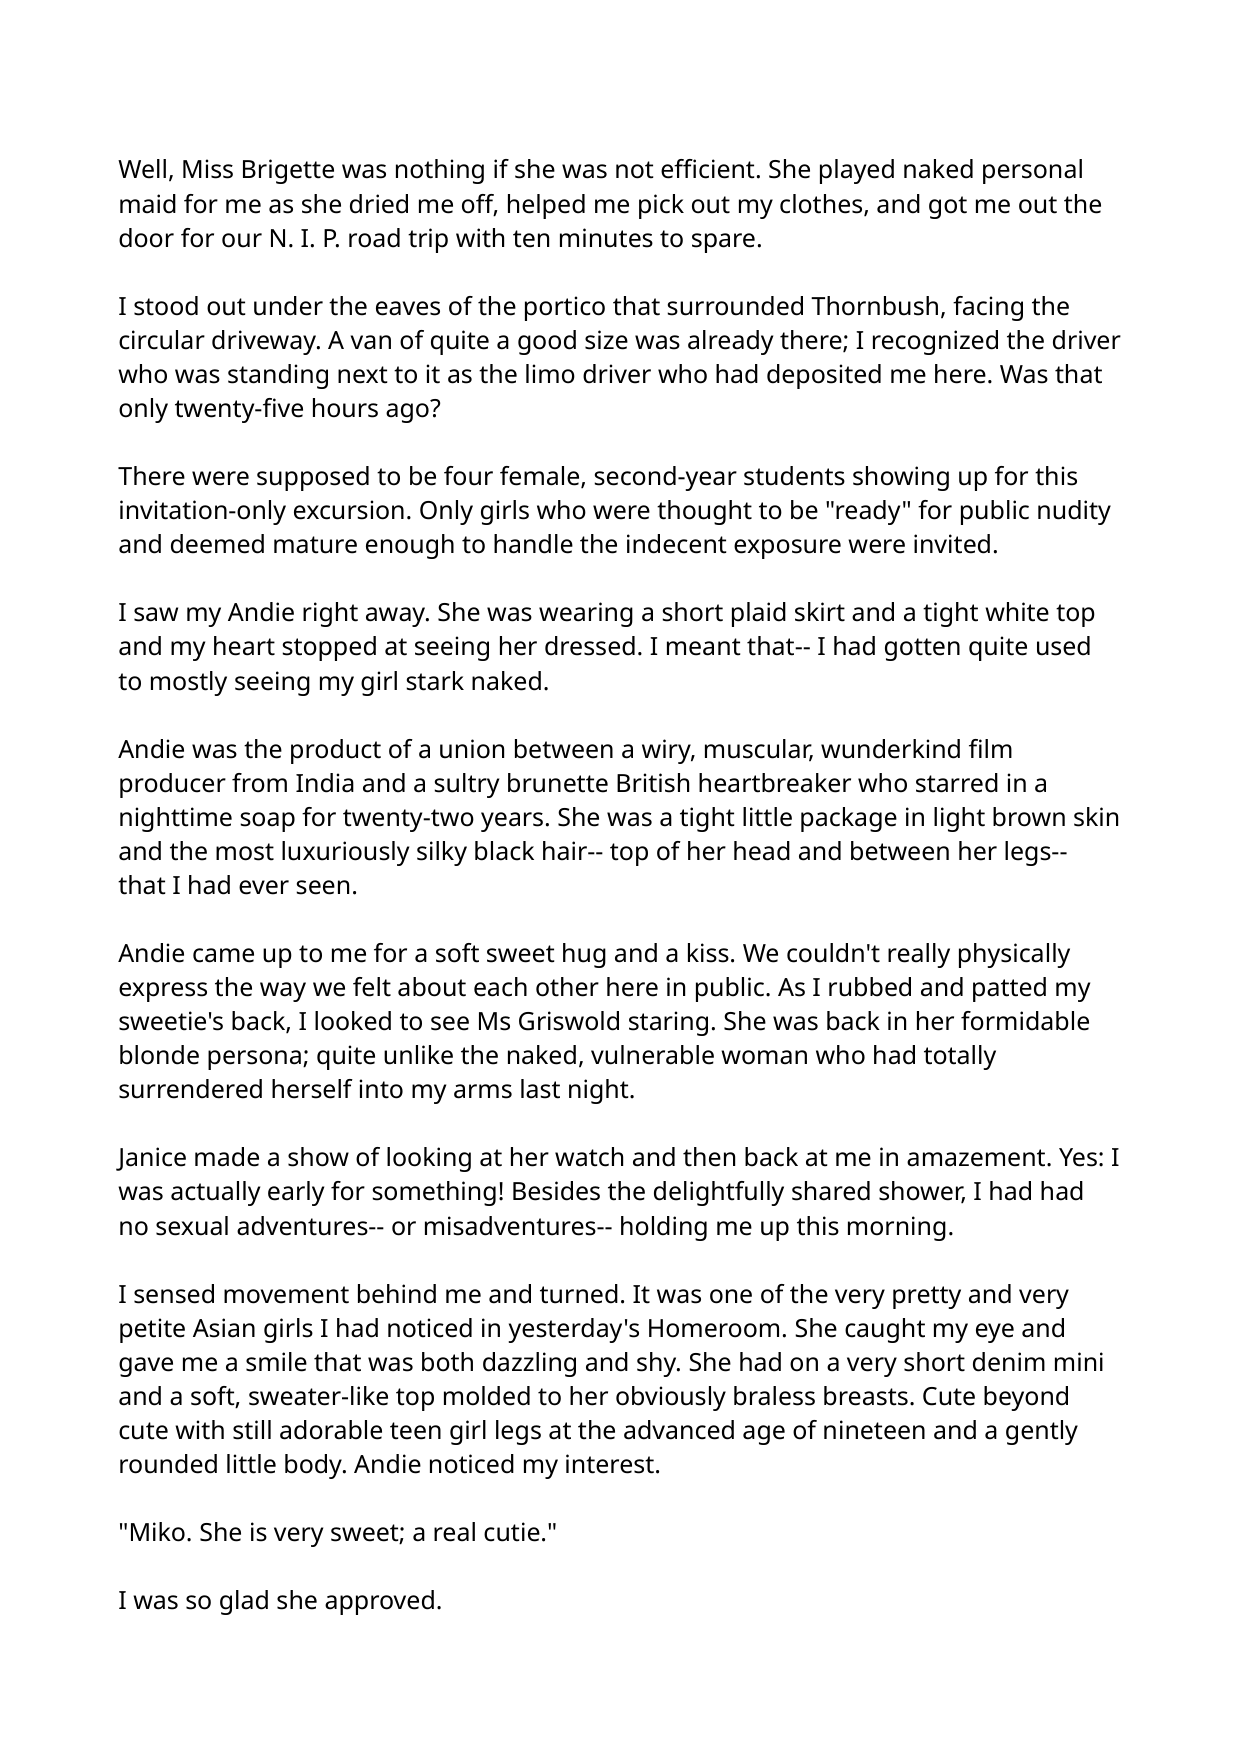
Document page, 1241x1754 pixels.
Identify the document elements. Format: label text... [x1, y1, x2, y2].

text Andie came up to me for a soft sweet hug and a kiss. We couldn't really physically express the way we felt about each other here in public. As I rubbed and patted my sweetie's back, I looked to see Ms Griswold staring. She was back in her formidable blonde persona; quite unlike the naked, vulnerable woman who had totally surrendered herself into my arms last night. [118, 936, 1122, 1106]
text Well, Miss Brigette was nothing if she was not efficient. She played naked personal maid for me as she dried me off, helped me pick out my clothes, and got me out the door for our N. I. P. road trip with ten minutes to spare. [118, 152, 1122, 254]
text There were supposed to be four female, second-year students showing up for this invitation-only excursion. Only girls who were thought to be "ready" for public nudity and deemed mature enough to handle the indecent exposure were invited. [118, 459, 1122, 561]
text Janice made a show of looking at her watch and then back at me in amazement. Yes: I was actually early for something! Besides the delightfully shared shower, I had had no sexual adventures-- or misadventures-- holding me up this morning. [118, 1140, 1122, 1242]
text Andie was the product of a union between a wiry, muscular, wunderkind film producer from India and a sultry brunette British heartbreaker who starred in a nighttime soap for twenty-two years. She was a tight little package in light brown skin and the most luxuriously silky black hair-- top of her head and between her legs-- that I had ever seen. [118, 731, 1122, 902]
text I saw my Andie right away. She was wearing a short plaid skirt and a tight white top and my heart stopped at seeing her dressed. I meant that-- I had gotten quite used to mostly seeing my girl stark naked. [118, 595, 1122, 697]
text "Miko. She is very sweet; a real cutie." [118, 1515, 1122, 1549]
text I sensed movement behind me and turned. It was one of the very pretty and very petite Asian girls I had noticed in yesterday's Homeroom. She caught my eye and gave me a smile that was both dazzling and shy. She had on a very short denim mini and a soft, sweater-like top molded to her obviously braless breasts. Cute beyond cute with still adorable teen girl legs at the advanced age of nineteen and a gently rounded little body. Andie noticed my interest. [118, 1276, 1122, 1481]
text I was so glad she approved. [118, 1583, 1122, 1617]
text I stood out under the eaves of the portico that surrounded Thornbush, facing the circular driveway. A van of quite a good size was already there; I recognized the driver who was standing next to it as the limo driver who had deposited me here. Was that only twenty-five hours ago? [118, 288, 1122, 425]
